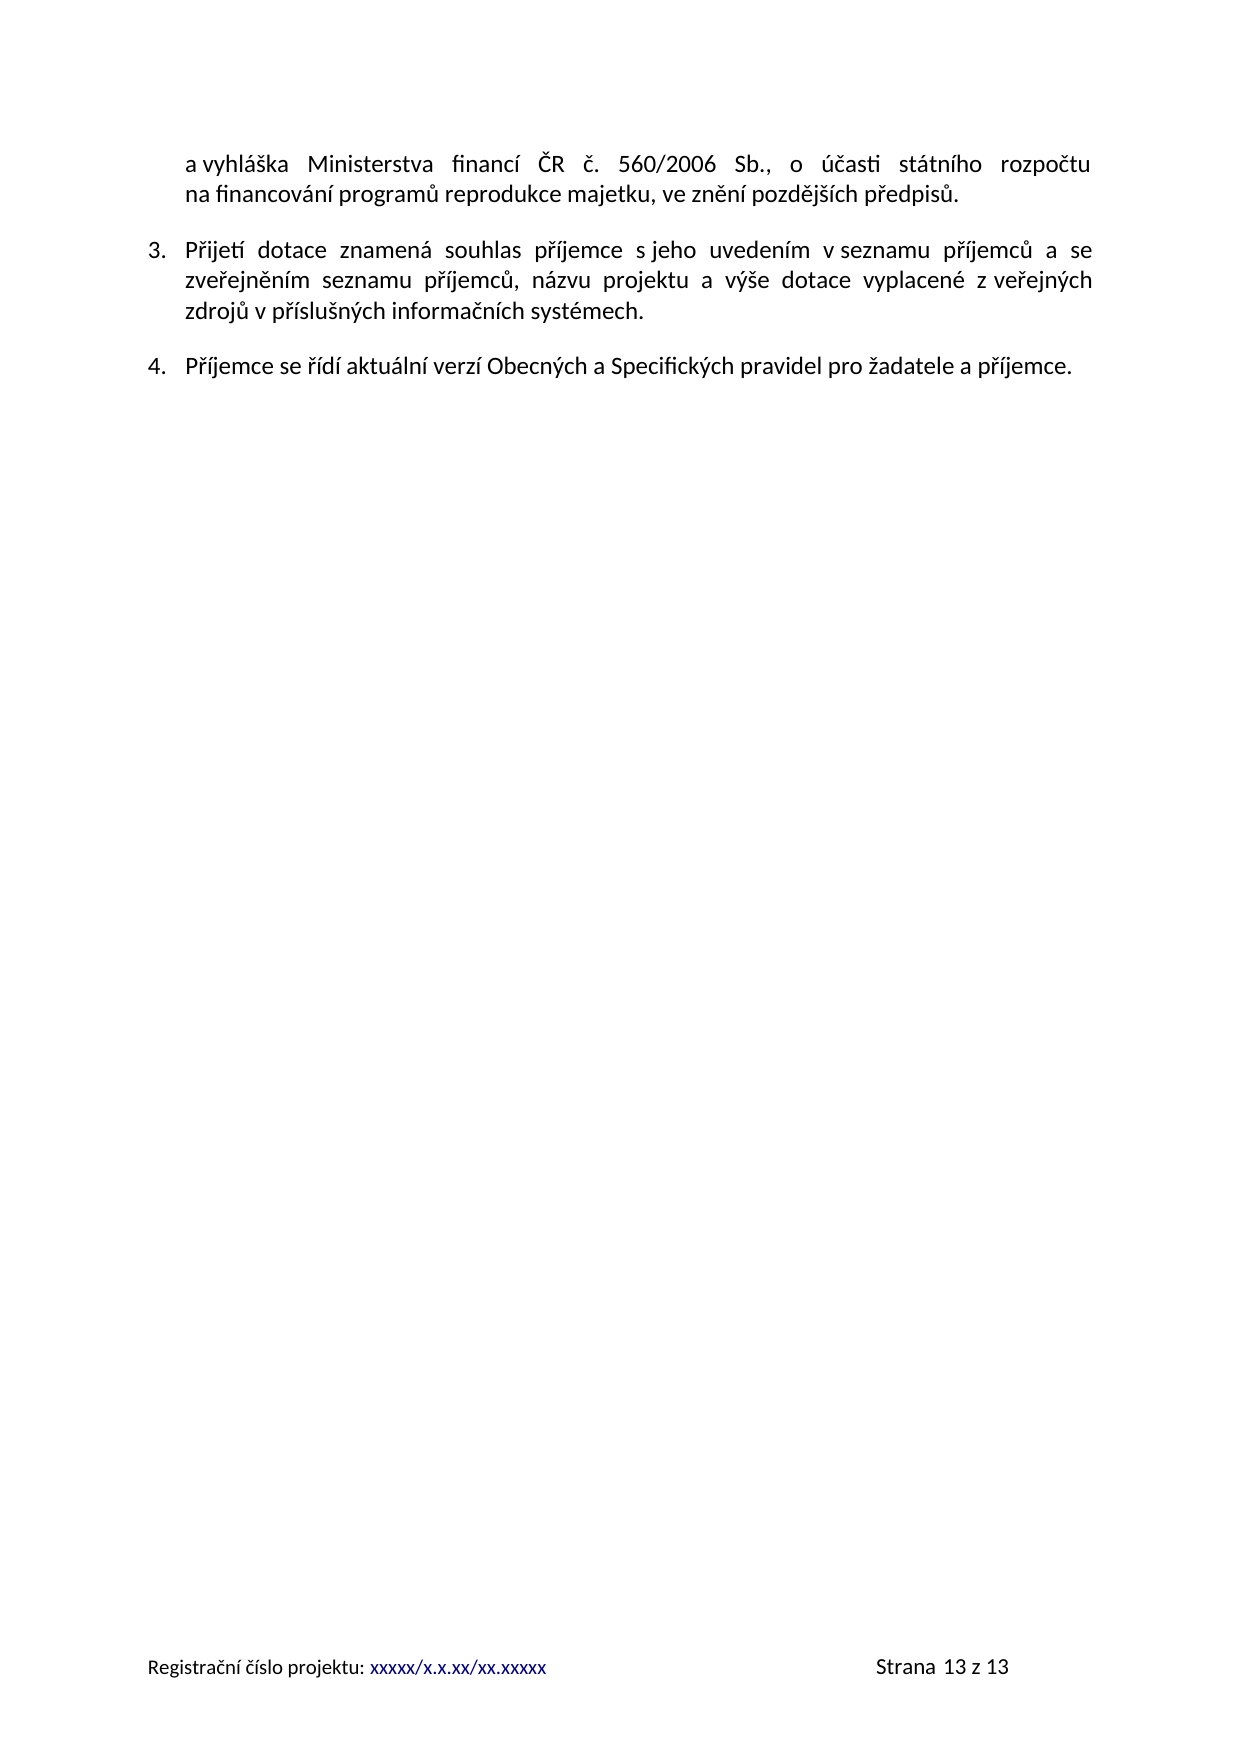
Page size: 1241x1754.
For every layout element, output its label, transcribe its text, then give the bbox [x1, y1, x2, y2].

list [148, 148, 1092, 209]
list Přijetí dotace znamená souhlas příjemce s jeho uvedením v seznamu příjemců a se zveřejněním seznamu příjemců, názvu projektu a výše dotace vyplacené z veřejných zdrojů v příslušných informačních systémech. [148, 234, 1092, 325]
list Příjemce se řídí aktuální verzí Obecných a Specifických pravidel pro žadatele a příjemce. [148, 350, 1093, 381]
